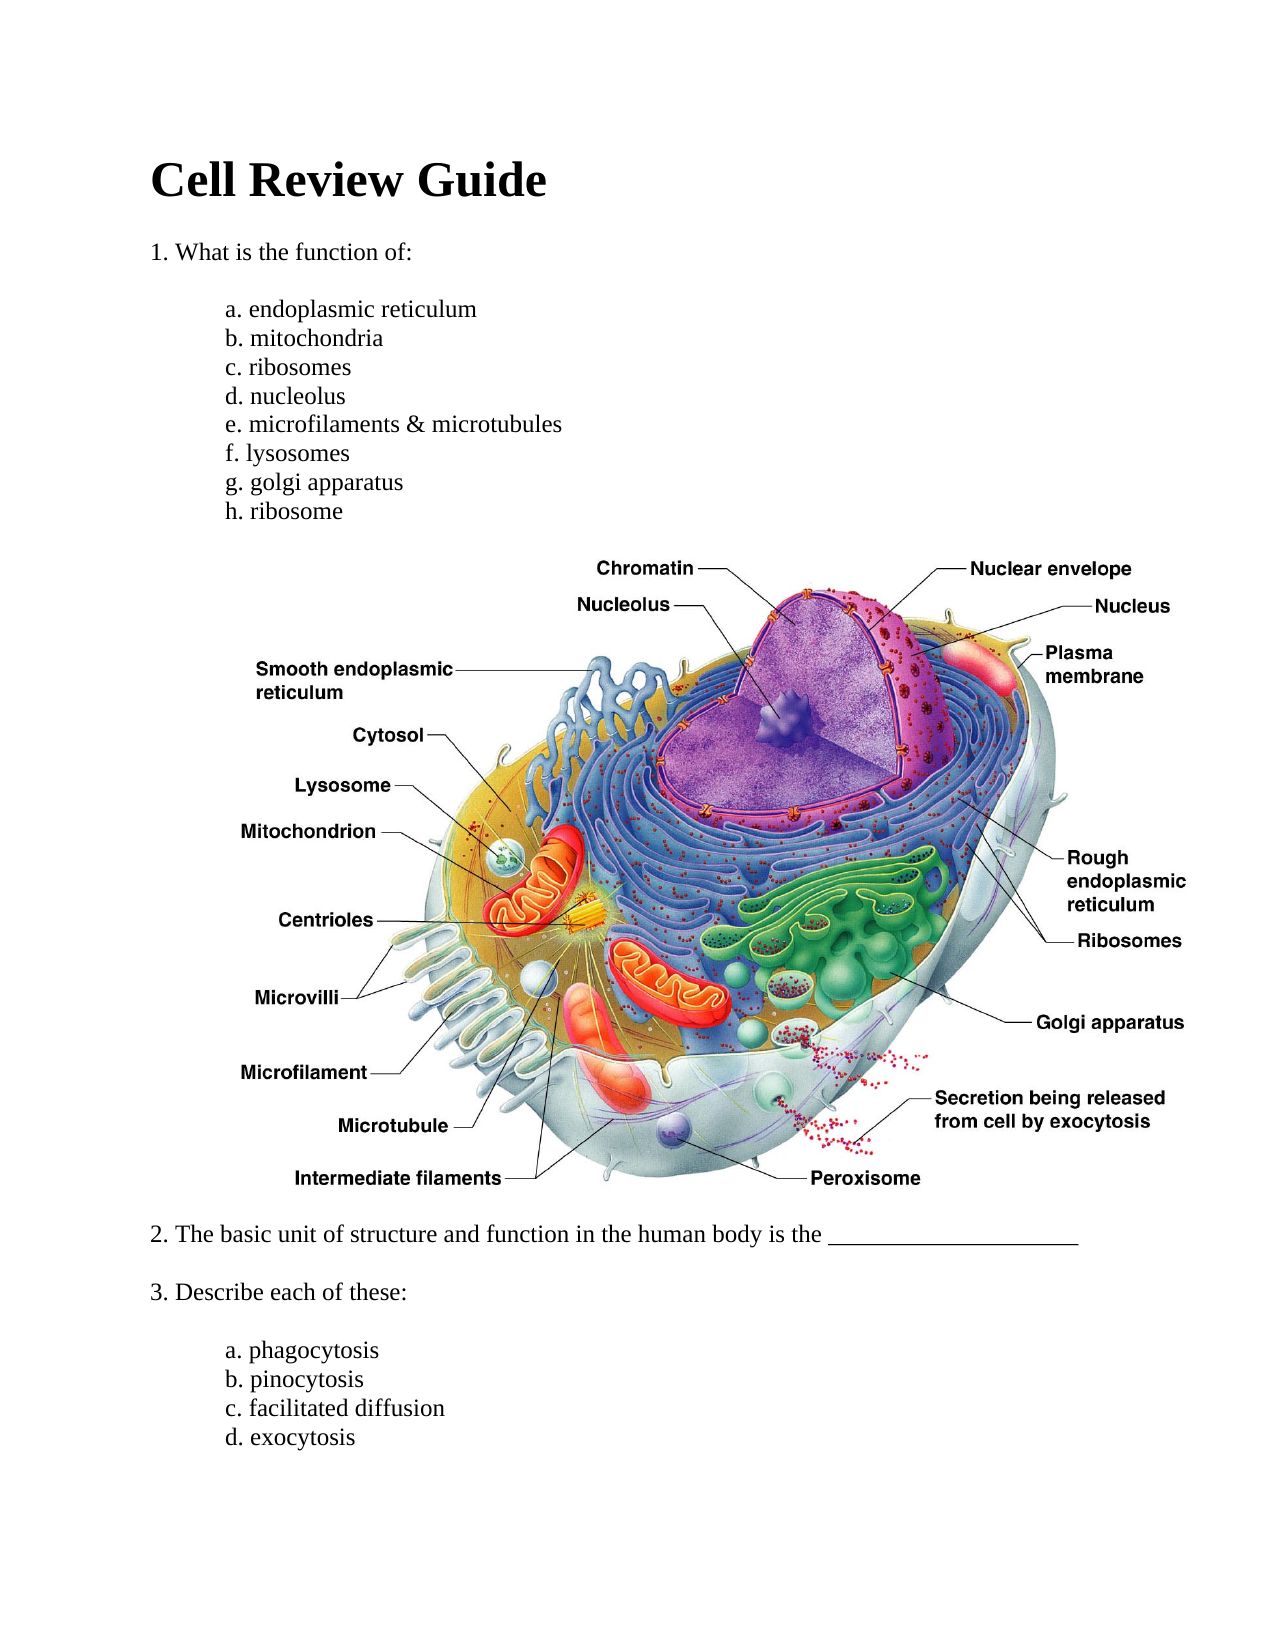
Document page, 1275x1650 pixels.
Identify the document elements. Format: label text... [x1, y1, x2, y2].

picture [225, 553, 1200, 1191]
text 2. The basic unit of structure and function in the human body is the ____________________ [150, 1219, 1125, 1248]
text 1. What is the function of: [150, 237, 1125, 265]
text a. phagocytosis b. pinocytosis c. facilitated diffusion d. exocytosis [225, 1335, 1125, 1450]
text a. endoplasmic reticulum b. mitochondria c. ribosomes d. nucleolus e. microfilaments & microtubules f. lysosomes g. golgi apparatus h. ribosome [225, 294, 1125, 524]
text Cell Review Guide [150, 150, 1125, 207]
text 3. Describe each of these: [150, 1277, 1125, 1306]
